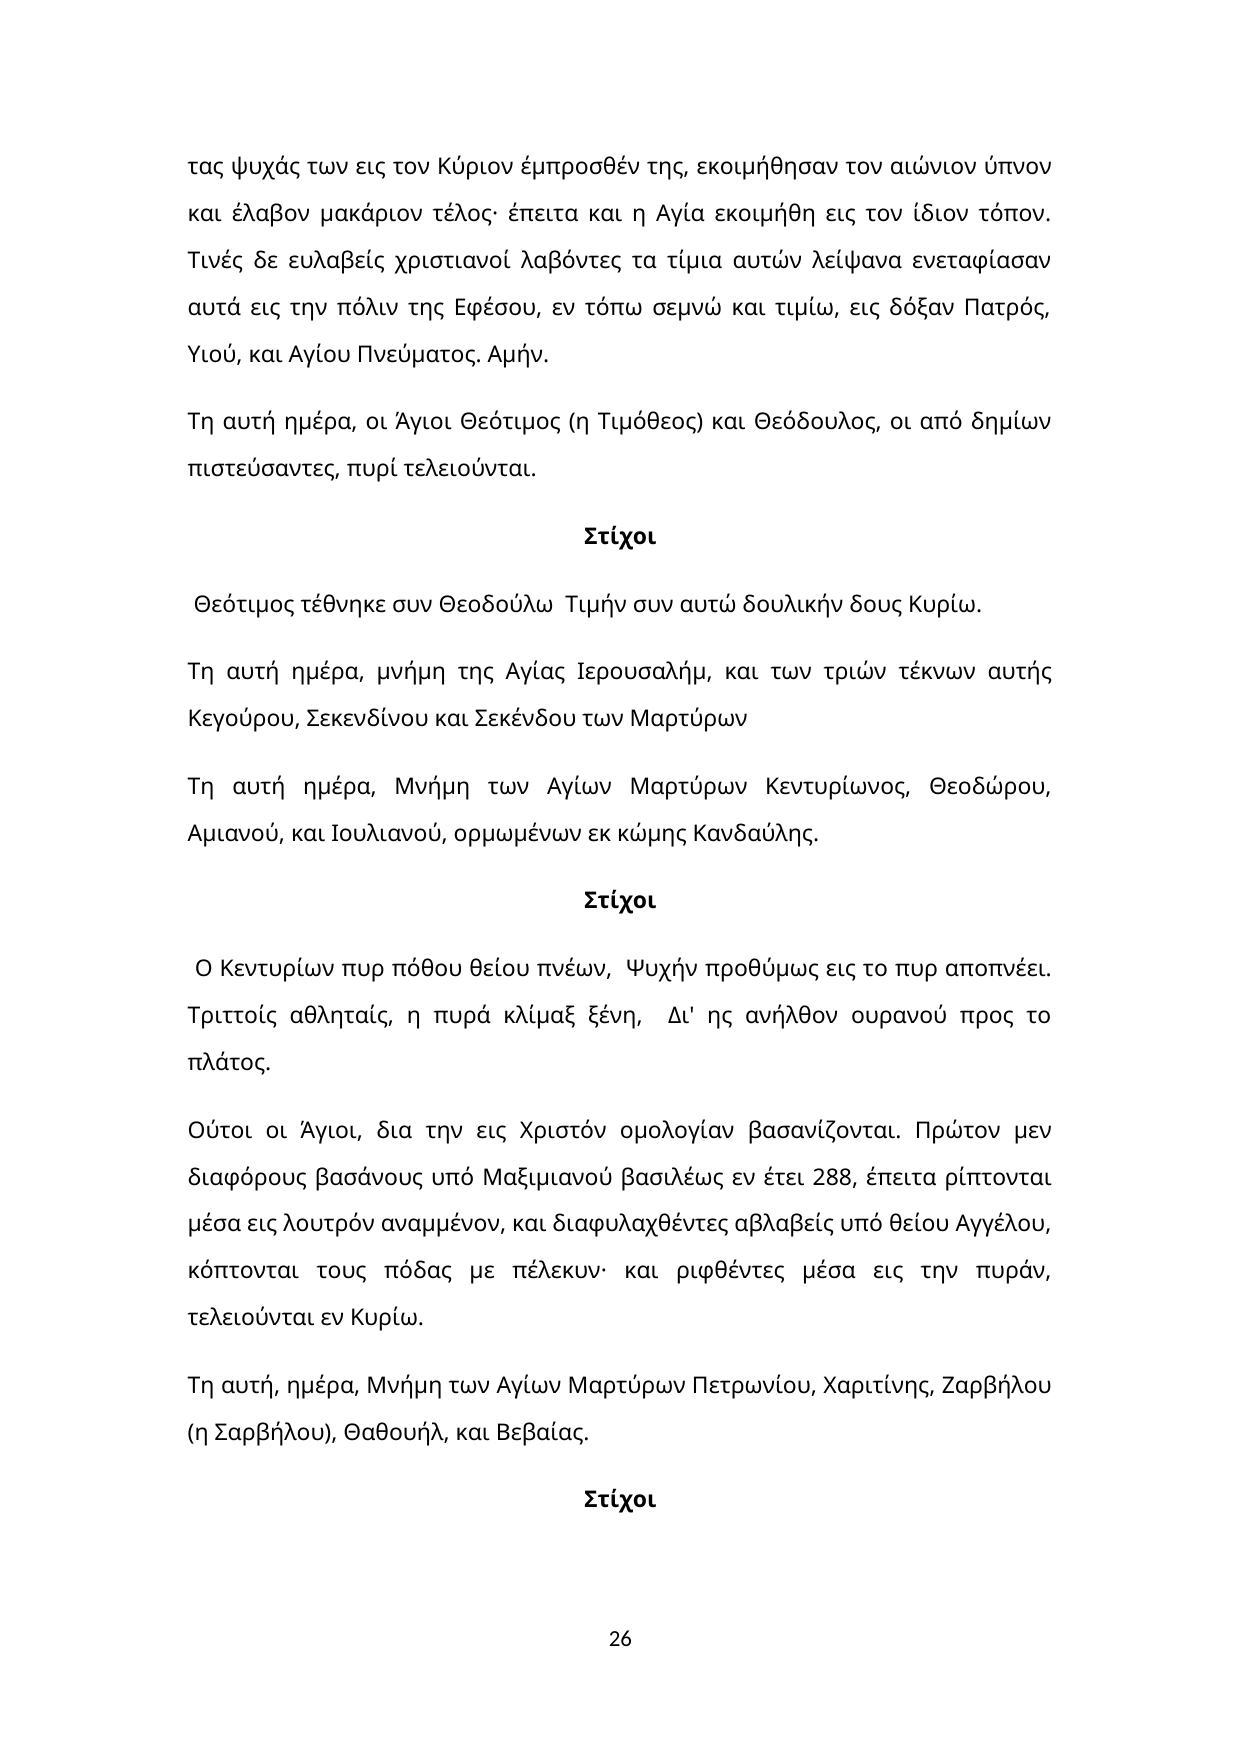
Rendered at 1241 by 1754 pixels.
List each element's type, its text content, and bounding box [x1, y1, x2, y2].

text Τη αυτή ημέρα, οι Άγιοι Θεότιμος (η Τιμόθεος) και Θεόδουλος, οι από δημίων πιστεύσαντες, πυρί τελειούνται. [187, 405, 1053, 483]
text Στίχοι [187, 884, 1053, 916]
text Τη αυτή ημέρα, μνήμη της Αγίας Ιερουσαλήμ, και των τριών τέκνων αυτής Κεγούρου, Σεκενδίνου και Σεκένδου των Μαρτύρων [187, 655, 1053, 733]
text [187, 150, 1053, 369]
text Ούτοι οι Άγιοι, δια την εις Χριστόν ομολογίαν βασανίζονται. Πρώτον μεν διαφόρους βασάνους υπό Μαξιμιανού βασιλέως εν έτει 288, έπειτα ρίπτονται μέσα εις λουτρόν αναμμένον, και διαφυλαχθέντες αβλαβείς υπό θείου Αγγέλου, κόπτονται τους πόδας με πέλεκυν· και ριφθέντες μέσα εις την πυράν, τελειούνται εν Κυρίω. [187, 1113, 1053, 1332]
text Στίχοι [187, 520, 1053, 551]
text Τη αυτή, ημέρα, Μνήμη των Αγίων Μαρτύρων Πετρωνίου, Χαριτίνης, Ζαρβήλου (η Σαρβήλου), Θαθουήλ, και Βεβαίας. [187, 1369, 1053, 1447]
text Θεότιμος τέθνηκε συν Θεοδούλω Τιμήν συν αυτώ δουλικήν δους Κυρίω. [187, 587, 1053, 619]
text Ο Κεντυρίων πυρ πόθου θείου πνέων, Ψυχήν προθύμως εις το πυρ αποπνέει. Τριττοίς αθληταίς, η πυρά κλίμαξ ξένη, Δι' ης ανήλθον ουρανού προς το πλάτος. [187, 952, 1053, 1077]
text Τη αυτή ημέρα, Μνήμη των Αγίων Μαρτύρων Κεντυρίωνος, Θεοδώρου, Αμιανού, και Ιουλιανού, ορμωμένων εκ κώμης Κανδαύλης. [187, 770, 1053, 848]
text Στίχοι [187, 1483, 1053, 1514]
